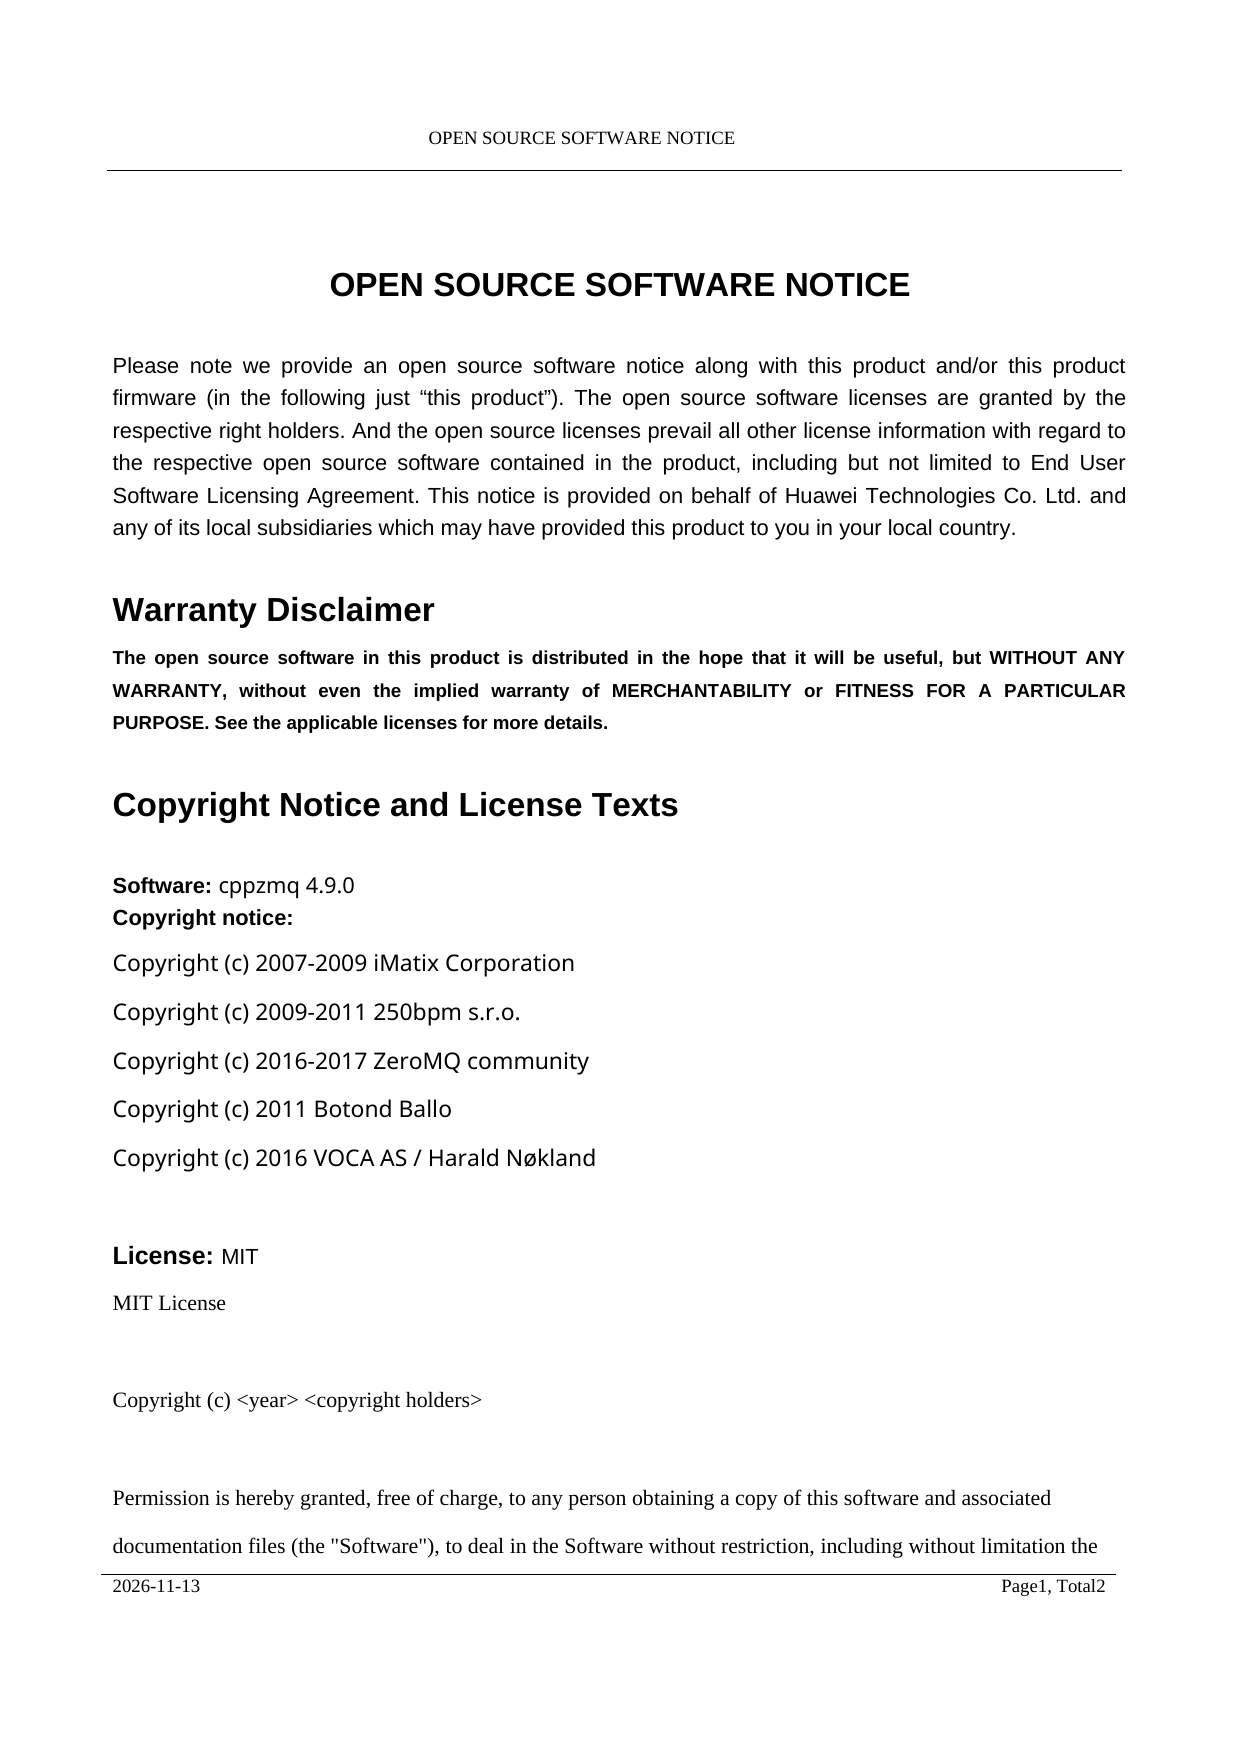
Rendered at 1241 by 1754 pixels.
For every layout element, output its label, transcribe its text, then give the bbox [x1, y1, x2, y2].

text OPEN SOURCE SOFTWARE NOTICE [112, 251, 1128, 316]
text Software: cppzmq 4.9.0 [112, 869, 1128, 901]
text Copyright (c) 2007-2009 iMatix Corporation Copyright (c) 2009-2011 250bpm s.r.o. Copyright (c) 2016-2017 ZeroMQ community Copyright (c) 2011 Botond Ballo Copyright (c) 2016 VOCA AS / Harald Nøkland [112, 947, 1128, 1223]
text Warranty Disclaimer [112, 576, 1128, 641]
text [112, 1286, 1128, 1562]
text Copyright notice: [112, 901, 1128, 934]
text The open source software in this product is distributed in the hope that it will be useful, but WITHOUT ANY WARRANTY, without even the implied warranty of MERCHANTABILITY or FITNESS FOR A PARTICULAR PURPOSE. See the applicable licenses for more details. [112, 641, 1128, 739]
text Please note we provide an open source software notice along with this product and/or this product firmware (in the following just “this product”). The open source software licenses are granted by the respective right holders. And the open source licenses prevail all other license information with regard to the respective open source software contained in the product, including but not limited to End User Software Licensing Agreement. This notice is provided on behalf of Huawei Technologies Co. Ltd. and any of its local subsidiaries which may have provided this product to you in your local country. [112, 349, 1128, 544]
text Copyright Notice and License Texts [112, 771, 1128, 836]
text License: MIT [112, 1239, 1128, 1272]
